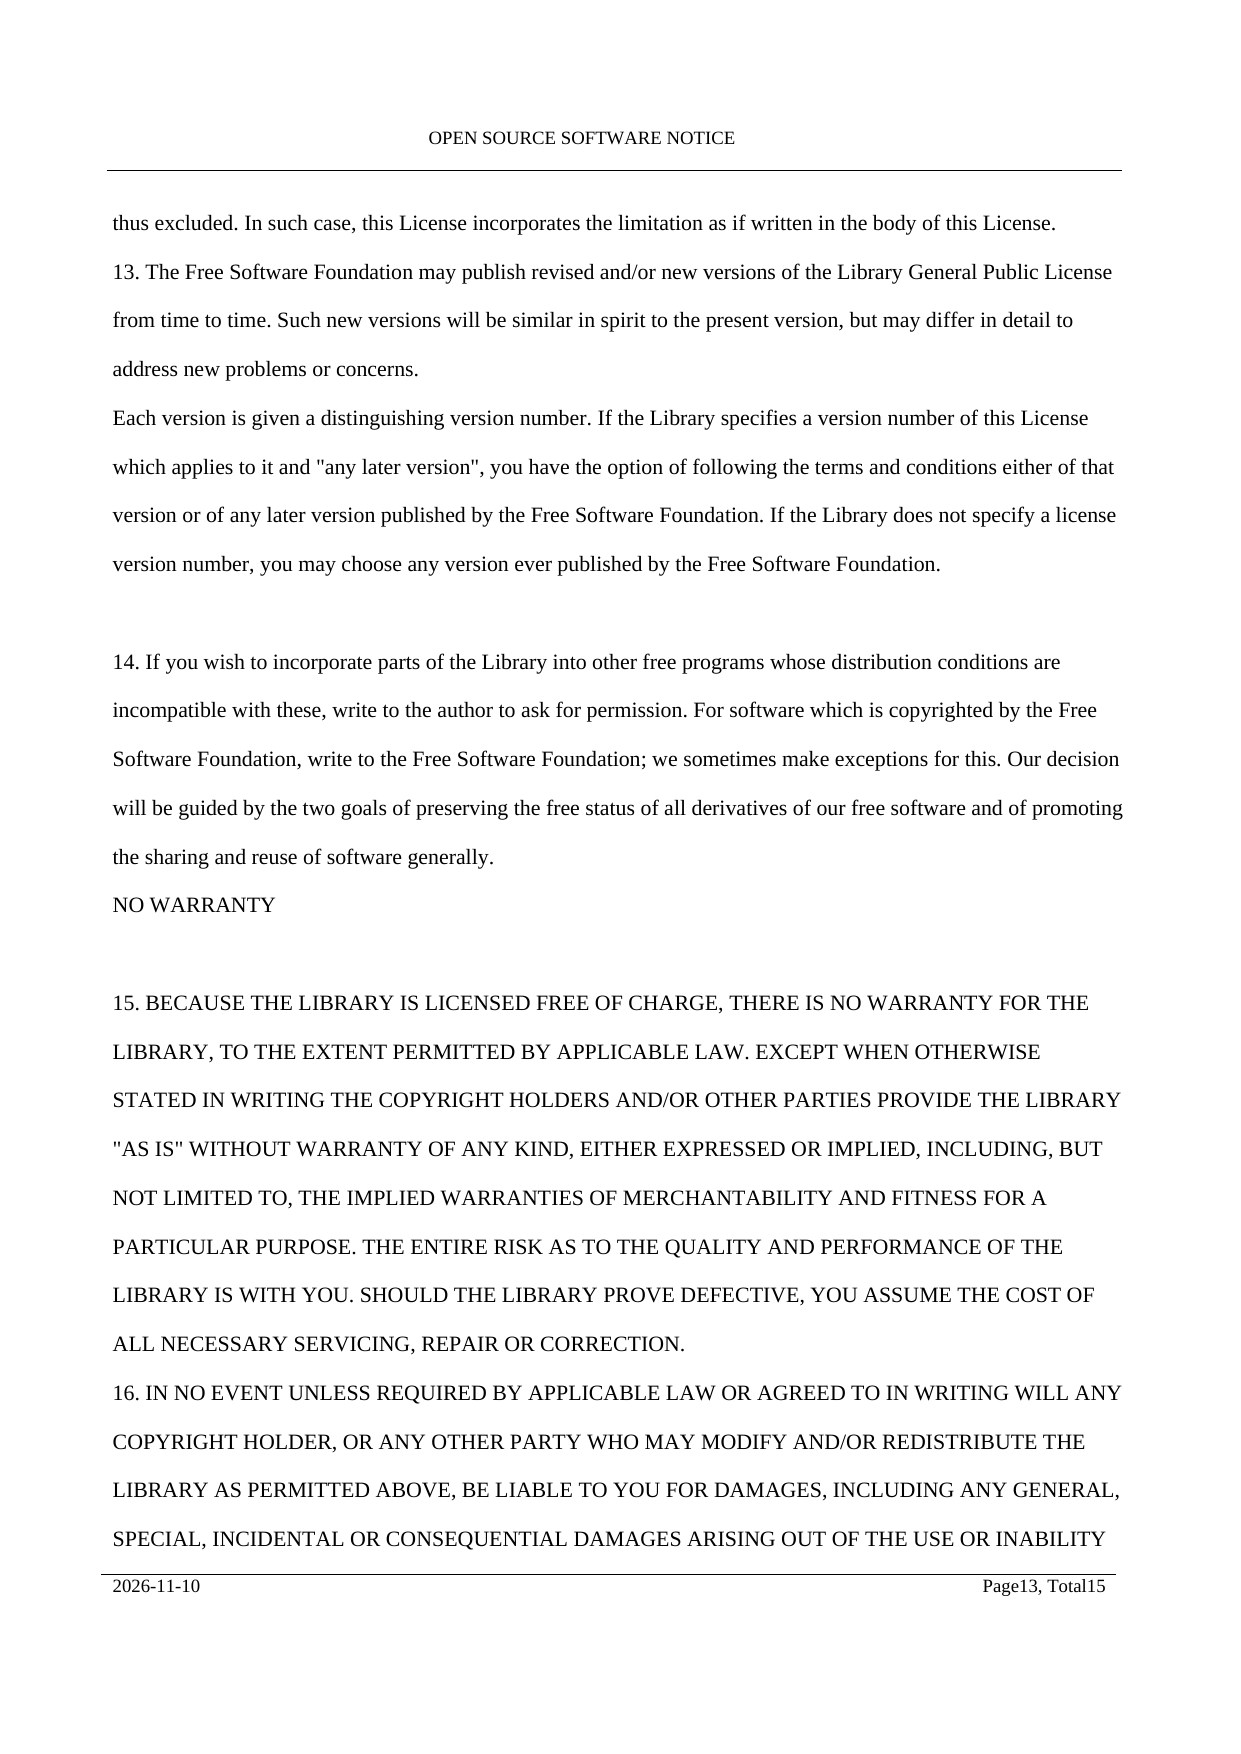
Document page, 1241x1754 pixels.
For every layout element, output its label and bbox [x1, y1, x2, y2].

text [112, 206, 1128, 1555]
